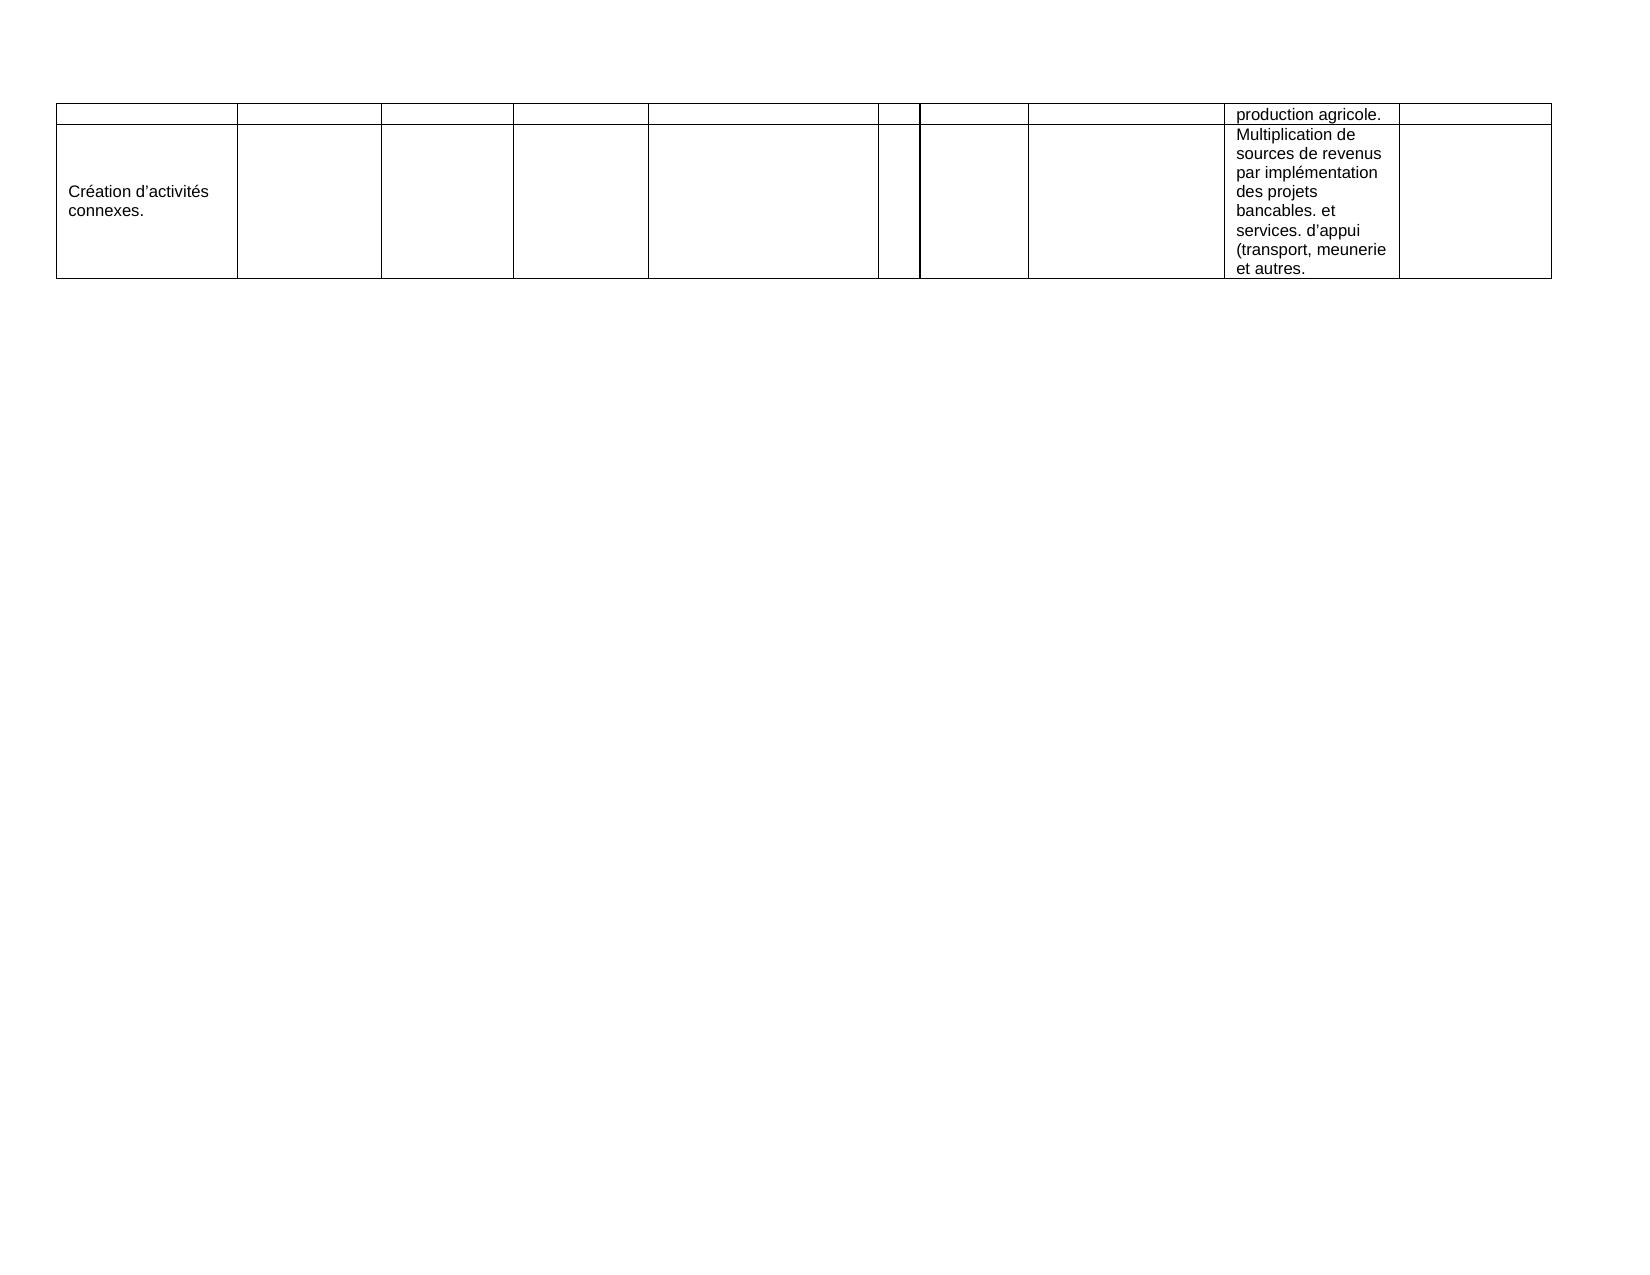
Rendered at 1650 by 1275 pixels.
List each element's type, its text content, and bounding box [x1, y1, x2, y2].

table_cell Création d’activités connexes. [57, 125, 237, 278]
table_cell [1225, 104, 1399, 123]
table_cell [1029, 125, 1224, 278]
table_cell [1400, 104, 1551, 123]
table_cell [1029, 104, 1224, 123]
table_cell [1400, 125, 1551, 278]
table_cell [382, 125, 513, 278]
table_cell [921, 125, 1028, 278]
table_cell [514, 104, 648, 123]
table_cell [649, 104, 878, 123]
table_cell [879, 104, 919, 123]
table_cell [921, 104, 1028, 123]
table_cell [514, 125, 648, 278]
table_cell Multiplication de sources de revenus par implémentation des projets bancables. et services. d’appui (transport, meunerie et autres. [1225, 125, 1399, 278]
table_cell [649, 125, 878, 278]
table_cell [57, 104, 237, 123]
table_cell [879, 125, 919, 278]
table_cell [238, 104, 381, 123]
table_cell [238, 125, 381, 278]
table_cell [382, 104, 513, 123]
